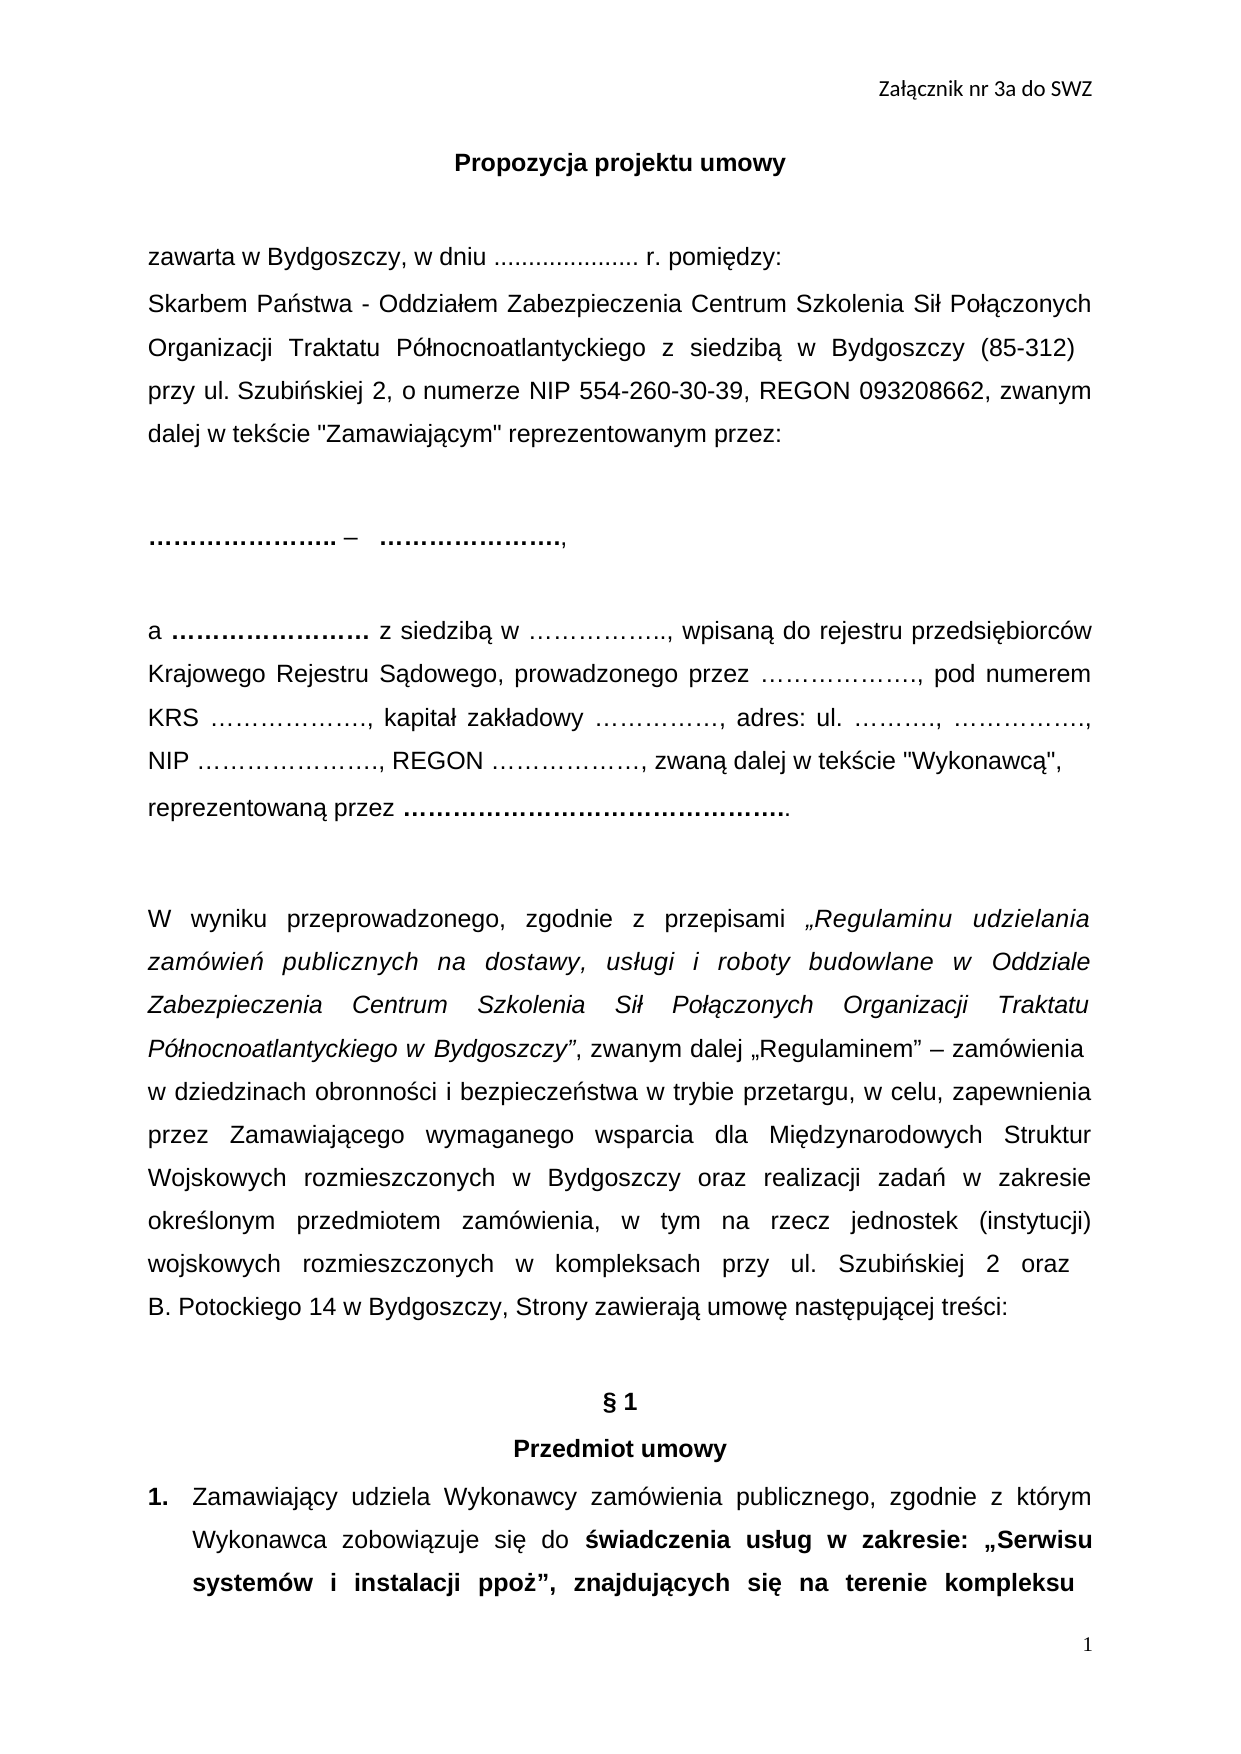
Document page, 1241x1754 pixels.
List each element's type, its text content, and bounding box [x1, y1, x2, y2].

text zawarta w Bydgoszczy, w dniu ..................... r. pomiędzy: [148, 242, 1093, 271]
text a …………………… z siedzibą w …………….., wpisaną do rejestru przedsiębiorców Krajowego Rejestru Sądowego, prowadzonego przez ………………., pod numerem KRS ………………., kapitał zakładowy ……………, adres: ul. ………., ……………., NIP …………………., REGON ………………, zwaną dalej w tekście "Wykonawcą", [148, 616, 1093, 774]
text reprezentowaną przez ……………………………………….. [148, 793, 1093, 822]
text § 1 [148, 1387, 1093, 1416]
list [148, 1482, 1093, 1597]
text Skarbem Państwa - Oddziałem Zabezpieczenia Centrum Szkolenia Sił Połączonych Organizacji Traktatu Północnoatlantyckiego z siedzibą w Bydgoszczy (85-312) przy ul. Szubińskiej 2, o numerze NIP 554-260-30-39, REGON 093208662, zwanym dalej w tekście "Zamawiającym" reprezentowanym przez: [148, 289, 1093, 448]
text Propozycja projektu umowy [148, 148, 1093, 176]
text Przedmiot umowy [148, 1434, 1093, 1463]
text ………………….. – …………………., [148, 522, 1093, 551]
text W wyniku przeprowadzonego, zgodnie z przepisami „Regulaminu udzielania zamówień publicznych na dostawy, usługi i roboty budowlane w Oddziale Zabezpieczenia Centrum Szkolenia Sił Połączonych Organizacji Traktatu Północnoatlantyckiego w Bydgoszczy”, zwanym dalej „Regulaminem” – zamówienia w dziedzinach obronności i bezpieczeństwa w trybie przetargu, w celu, zapewnienia przez Zamawiającego wymaganego wsparcia dla Międzynarodowych Struktur Wojskowych rozmieszczonych w Bydgoszczy oraz realizacji zadań w zakresie określonym przedmiotem zamówienia, w tym na rzecz jednostek (instytucji) wojskowych rozmieszczonych w kompleksach przy ul. Szubińskiej 2 oraz B. Potockiego 14 w Bydgoszczy, Strony zawierają umowę następującej treści: [148, 904, 1093, 1321]
